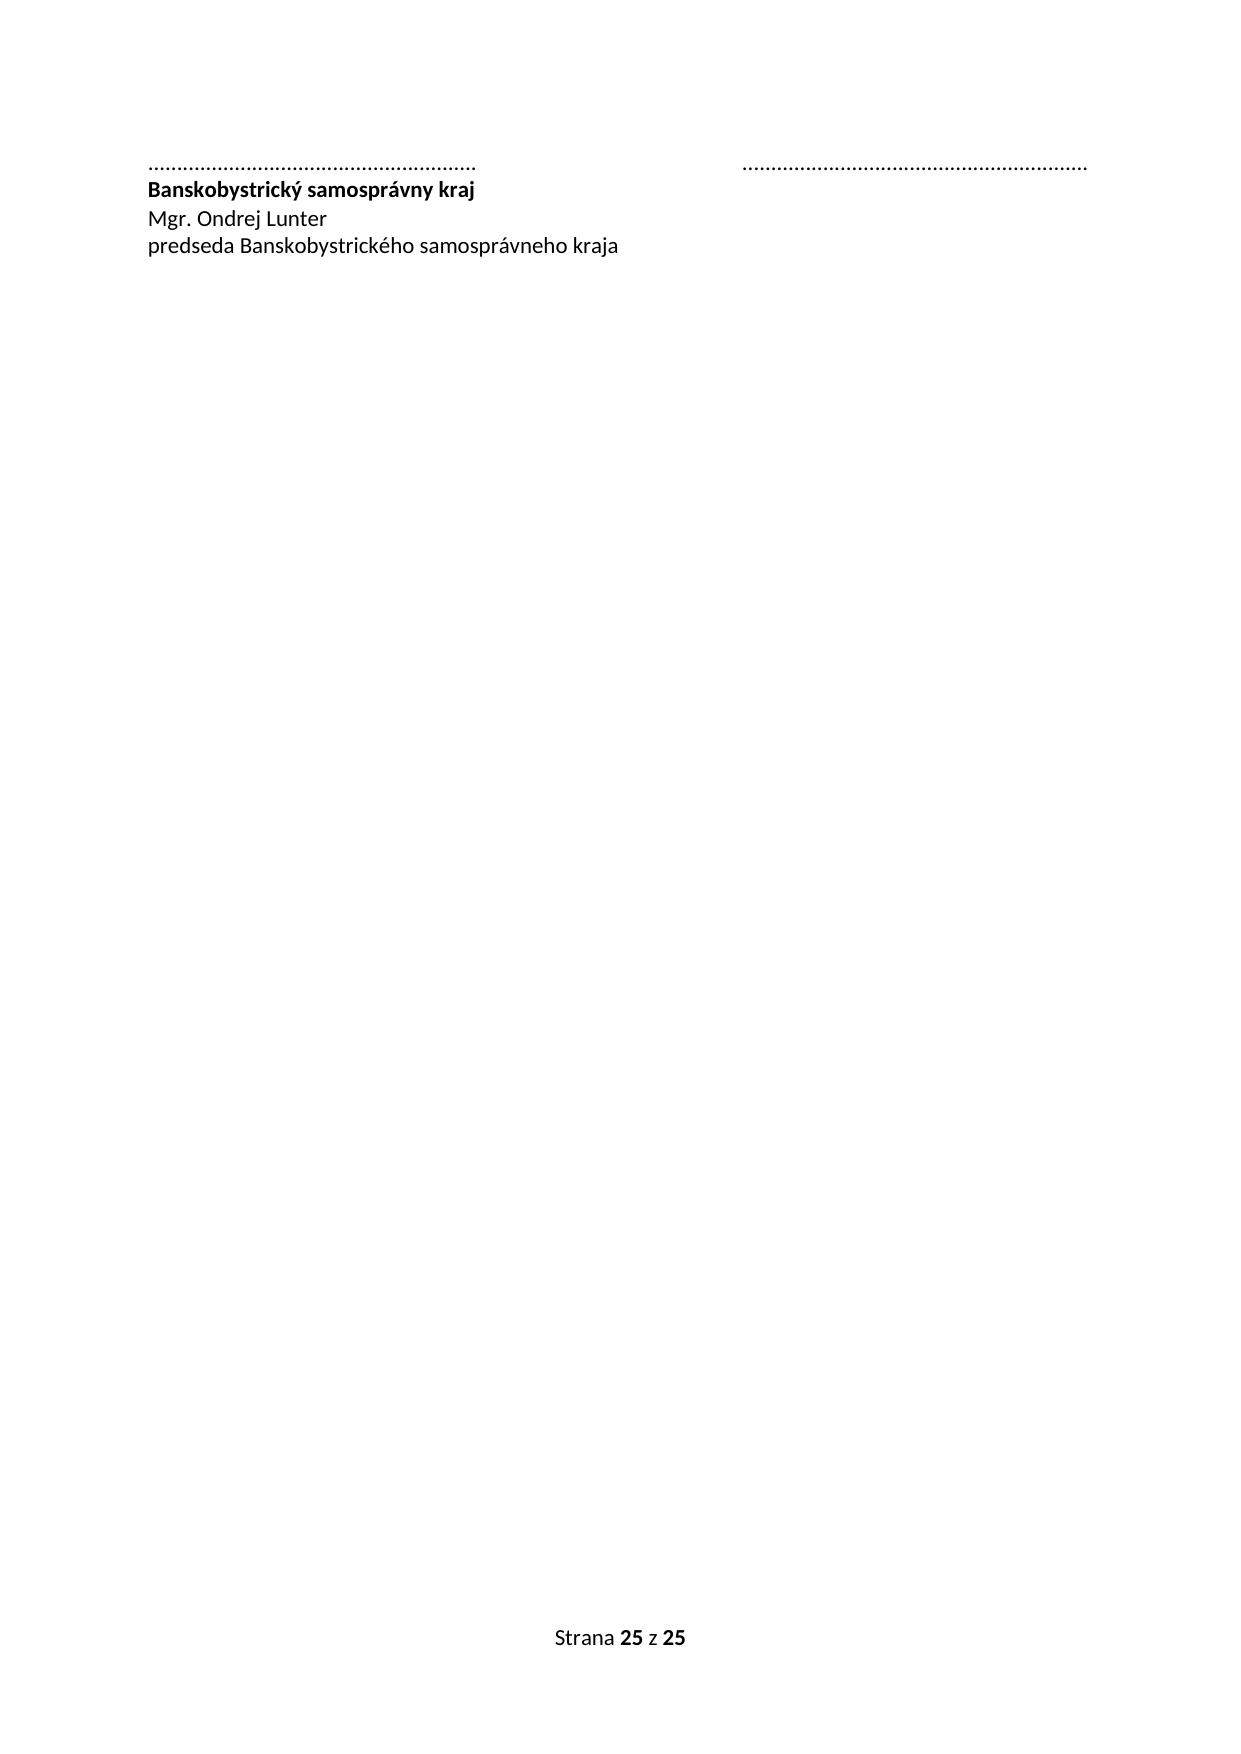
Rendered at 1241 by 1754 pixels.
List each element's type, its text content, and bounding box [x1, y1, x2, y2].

text Banskobystrický samosprávny kraj [148, 176, 1093, 204]
text Mgr. Ondrej Lunter [148, 204, 1093, 232]
text predseda Banskobystrického samosprávneho kraja [148, 232, 1093, 260]
text ......................................................... ............................................................ [148, 148, 1093, 176]
